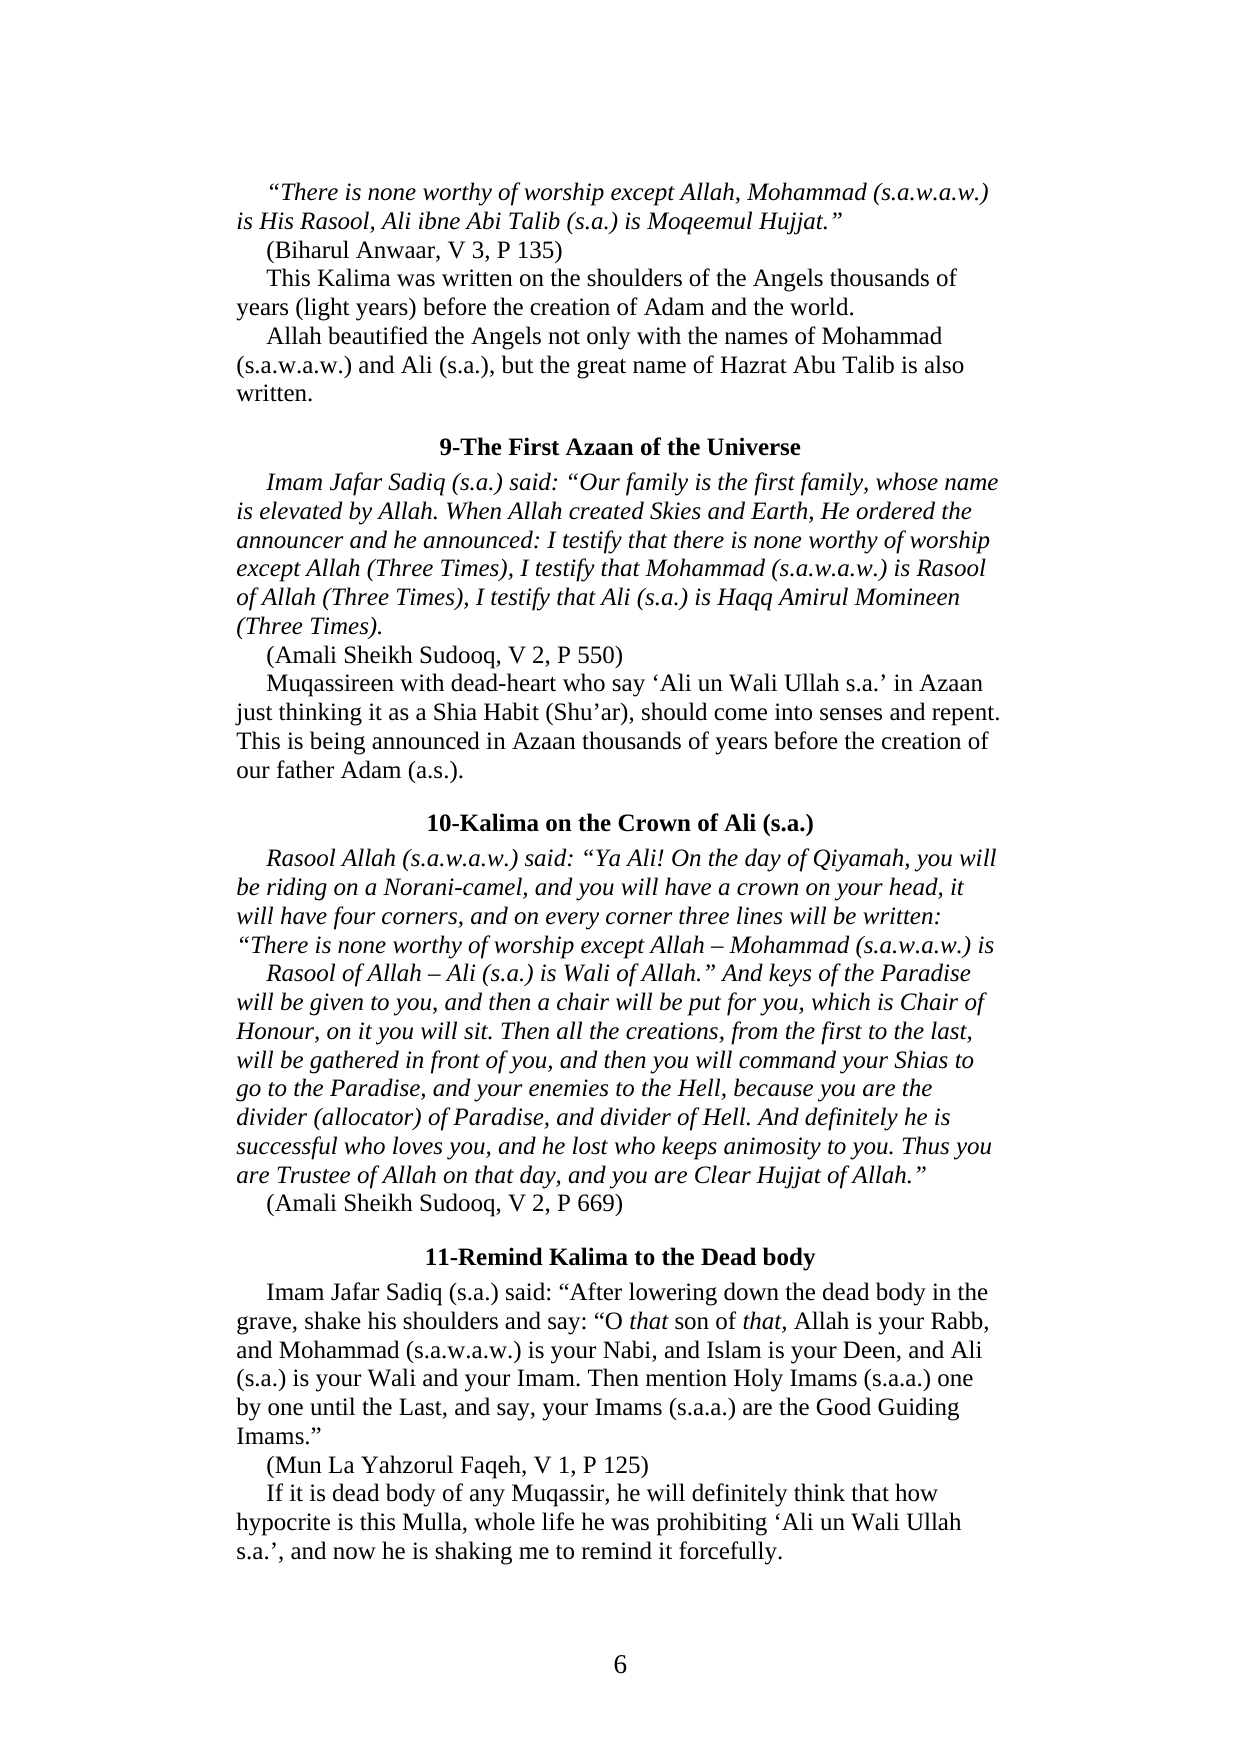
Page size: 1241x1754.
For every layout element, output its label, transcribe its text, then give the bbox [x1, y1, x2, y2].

text Allah beautified the not only with the names of (s.a.w.a.w.) and (s.a.), but the great name of is also written. [236, 321, 1004, 407]
text (Biharul Anwaar, V 3, P 135) [236, 235, 1004, 263]
text (Mun La Yahzorul Faqeh, V 1, P 125) [236, 1450, 1004, 1478]
text “There is none worthy of worship except Allah, (s.a.w.a.w.) is His Rasool, ibne (s.a.) is .” [236, 177, 1004, 235]
text This Kalima was written on the shoulders of the thousands of years (light years) before the creation of and the world. [236, 263, 1004, 321]
text Imam Jafar Sadiq (s.a.) said: “After lowering down the dead body in the grave, shake his shoulders and say: “O that son of that, Allah is your Rabb, and Mohammad (s.a.w.a.w.) is your Nabi, and Islam is your Deen, and Ali (s.a.) is your Wali and your Imam. Then mention Holy Imams (s.a.a.) one by one until the Last, and say, your Imams (s.a.a.) are the Good Guiding Imams.” [236, 1277, 1004, 1450]
text (Amali Sheikh Sudooq, V 2, P 669) [236, 1188, 1004, 1217]
subtitle 10-Kalima on the Crown of (s.a.) [236, 808, 1004, 837]
text Muqassireen with dead-heart who say ‘Ali un Wali Ullah s.a.’ in Azaan just thinking it as a Shia Habit (Shu’ar), should come into senses and repent. This is being announced in Azaan thousands of years before the creation of our father (a.s.). [236, 668, 1004, 783]
text Rasool Allah (s.a.w.a.w.) said: “Ya ! On the day of Qiyamah, you will be riding on a Norani-camel, and you will have a crown on your head, it will have four corners, and on every corner three lines will be written: “There is none worthy of worship except Allah – (s.a.w.a.w.) is [236, 843, 1004, 958]
text (Amali Sheikh Sudooq, V 2, P 550) [236, 640, 1004, 668]
text Rasool of Allah – (s.a.) is Wali of Allah.” And keys of the will be given to you, and then a chair will be put for you, which is Chair of Honour, on it you will sit. Then all the creations, from the first to the last, will be gathered in front of you, and then you will command your Shias to go to the Paradise, and your enemies to the Hell, because you are the divider (allocator) of , and divider of Hell. And definitely he is successful who loves you, and he lost who keeps animosity to you. Thus you are Trustee of Allah on that day, and you are Clear Hujjat of Allah.” [236, 958, 1004, 1188]
text Imam (s.a.) said: “Our family is the first family, whose name is elevated by Allah. When Allah created Skies and Earth, He ordered the announcer and he announced: I testify that there is none worthy of worship except Allah (Three Times), I testify that Mohammad (s.a.w.a.w.) is Rasool of Allah (Three Times), I testify that Ali (s.a.) is Haqq Amirul Momineen (Three Times). [236, 467, 1004, 640]
subtitle 9-The First Azaan of the Universe [236, 432, 1004, 461]
text If it is dead body of any Muqassir, he will definitely think that how hypocrite is this Mulla, whole life he was prohibiting ‘ un Wali Ullah s.a.’, and now he is shaking me to remind it forcefully. [236, 1478, 1004, 1565]
subtitle 11-Remind Kalima to the Dead body [236, 1242, 1004, 1271]
